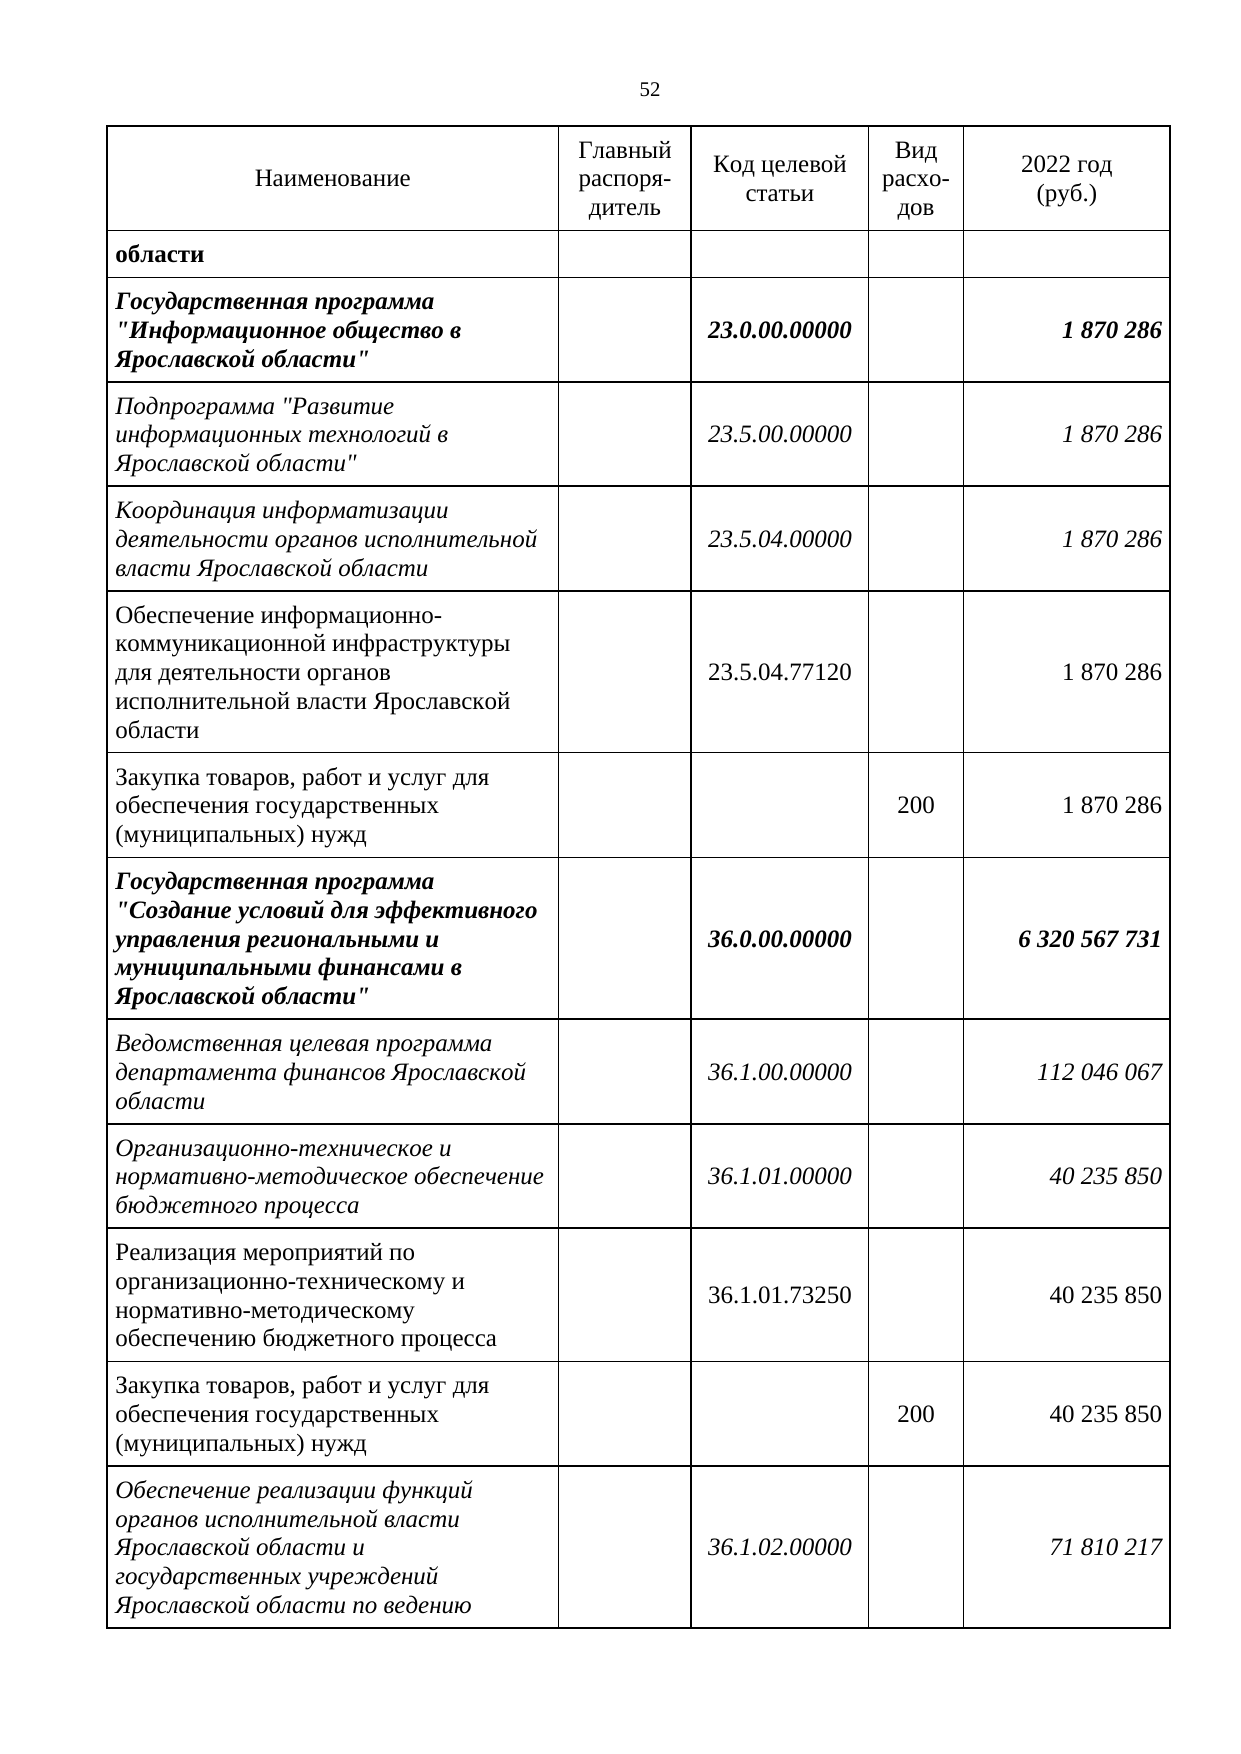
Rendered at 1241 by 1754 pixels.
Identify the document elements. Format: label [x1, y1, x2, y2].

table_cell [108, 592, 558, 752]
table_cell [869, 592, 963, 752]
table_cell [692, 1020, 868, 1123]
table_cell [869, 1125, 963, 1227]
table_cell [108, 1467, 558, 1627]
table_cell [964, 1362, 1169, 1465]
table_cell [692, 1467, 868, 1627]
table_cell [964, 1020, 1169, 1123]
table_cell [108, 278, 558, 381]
table_header [108, 127, 558, 229]
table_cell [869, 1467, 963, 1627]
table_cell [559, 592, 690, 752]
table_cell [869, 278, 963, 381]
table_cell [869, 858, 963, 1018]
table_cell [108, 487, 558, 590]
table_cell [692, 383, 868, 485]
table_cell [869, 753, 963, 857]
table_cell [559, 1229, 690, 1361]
table_header [869, 127, 963, 229]
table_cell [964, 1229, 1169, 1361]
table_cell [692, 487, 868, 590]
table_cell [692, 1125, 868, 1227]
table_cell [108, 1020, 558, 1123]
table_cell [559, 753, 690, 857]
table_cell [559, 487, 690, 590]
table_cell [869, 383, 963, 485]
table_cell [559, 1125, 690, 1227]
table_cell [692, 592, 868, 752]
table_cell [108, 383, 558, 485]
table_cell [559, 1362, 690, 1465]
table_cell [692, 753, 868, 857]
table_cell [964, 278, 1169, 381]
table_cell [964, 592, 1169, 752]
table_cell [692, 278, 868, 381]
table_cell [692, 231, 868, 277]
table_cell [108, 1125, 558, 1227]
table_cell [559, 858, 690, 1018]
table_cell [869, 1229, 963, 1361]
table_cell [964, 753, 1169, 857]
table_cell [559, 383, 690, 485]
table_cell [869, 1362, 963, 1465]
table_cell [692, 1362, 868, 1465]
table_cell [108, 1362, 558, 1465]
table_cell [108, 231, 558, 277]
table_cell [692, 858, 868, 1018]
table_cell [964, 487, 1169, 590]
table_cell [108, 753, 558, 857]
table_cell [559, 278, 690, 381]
table_header [964, 127, 1169, 229]
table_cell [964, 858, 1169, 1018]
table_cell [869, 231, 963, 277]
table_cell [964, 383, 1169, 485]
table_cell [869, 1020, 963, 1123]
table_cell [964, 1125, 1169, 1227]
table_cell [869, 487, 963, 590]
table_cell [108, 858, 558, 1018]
table_header [692, 127, 868, 229]
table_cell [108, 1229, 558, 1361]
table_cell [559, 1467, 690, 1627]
table_header [559, 127, 690, 229]
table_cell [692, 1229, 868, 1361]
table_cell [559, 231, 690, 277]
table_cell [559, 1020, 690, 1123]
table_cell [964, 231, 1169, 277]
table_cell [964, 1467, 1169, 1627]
